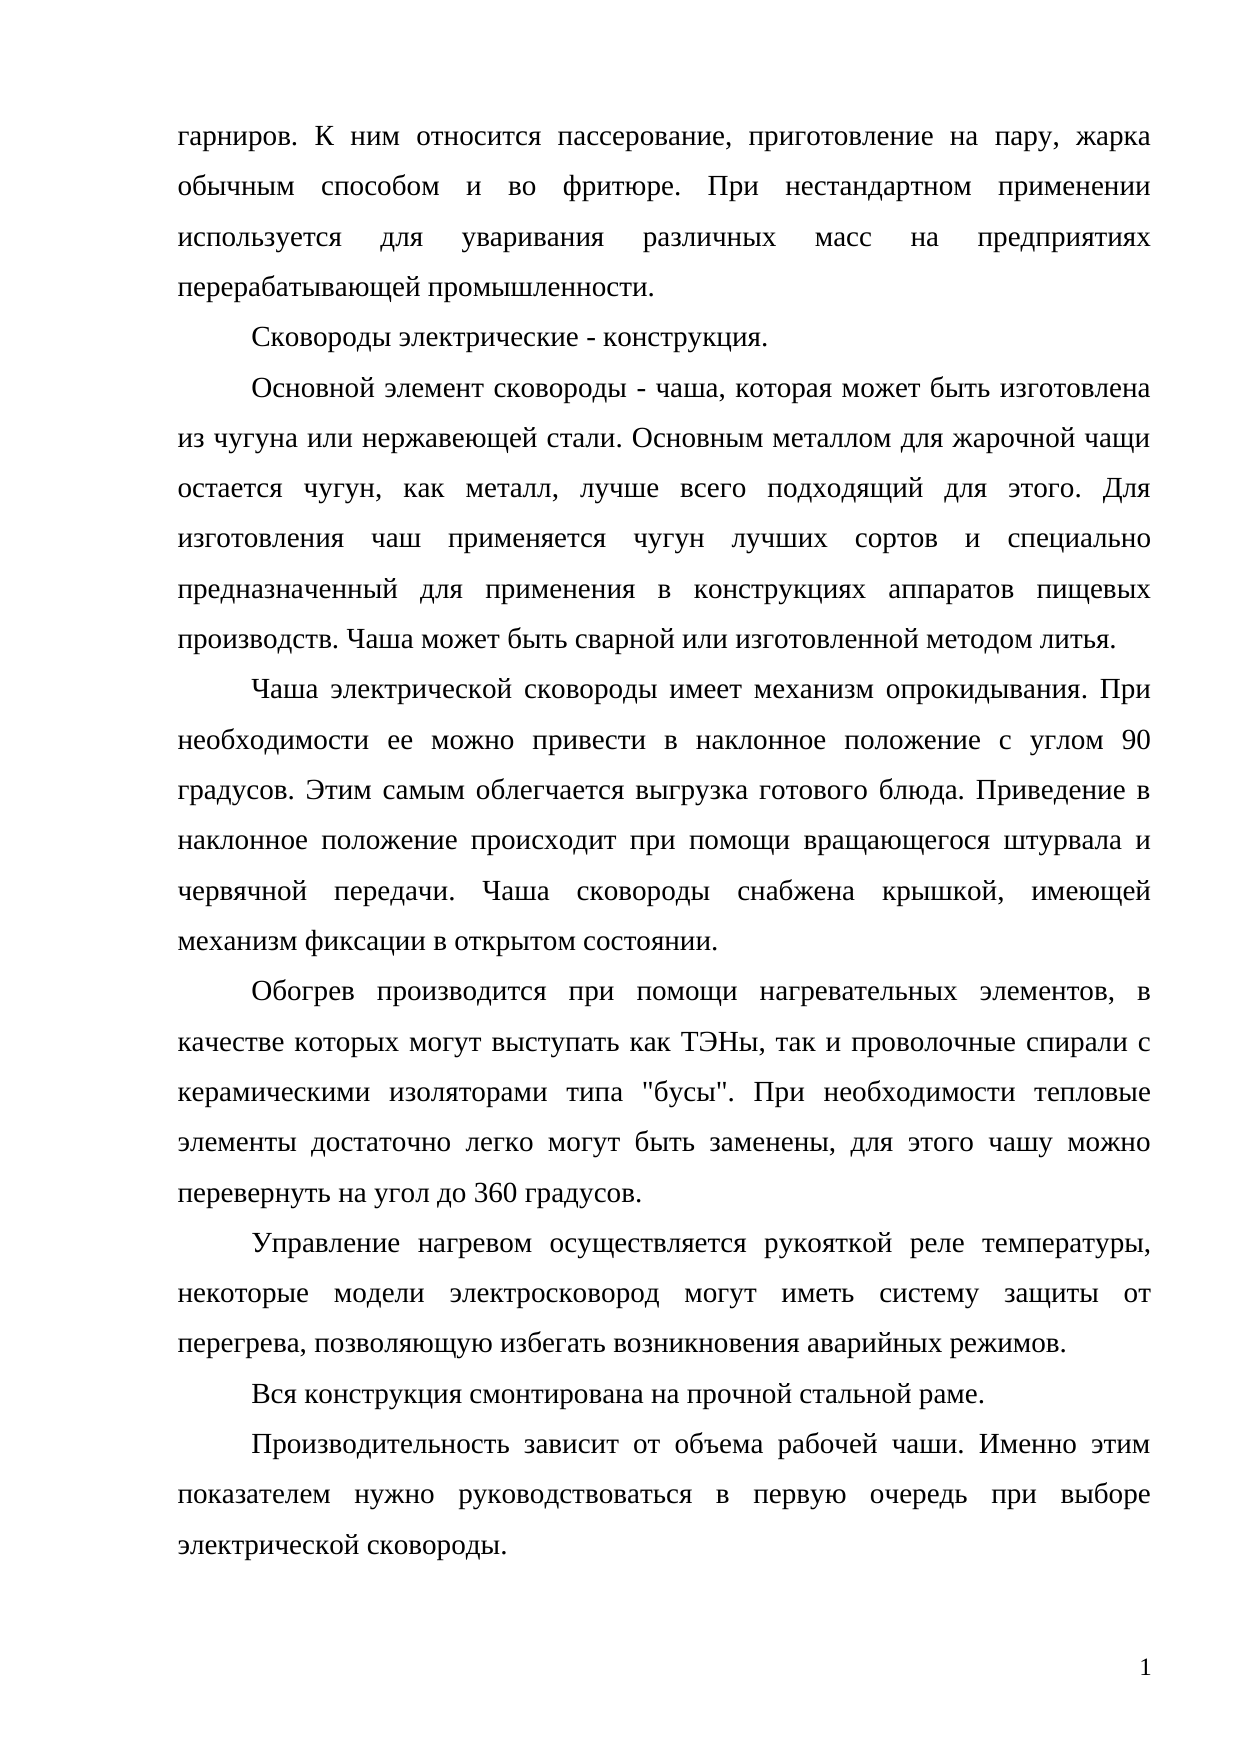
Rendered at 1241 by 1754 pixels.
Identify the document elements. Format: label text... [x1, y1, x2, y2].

text Производительность зависит от объема рабочей чаши. Именно этим показателем нужно руководствоваться в первую очередь при выборе электрической сковороды. [177, 1426, 1152, 1560]
text Вся конструкция смонтирована на прочной стальной раме. [177, 1376, 1152, 1409]
text Обогрев производится при помощи нагревательных элементов, в качестве которых могут выступать как ТЭНы, так и проволочные спирали с керамическими изоляторами типа "бусы". При необходимости тепловые элементы достаточно легко могут быть заменены, для этого чашу можно перевернуть на угол до 360 градусов. [177, 973, 1152, 1208]
text Управление нагревом осуществляется рукояткой реле температуры, некоторые модели электросковород могут иметь систему защиты от перегрева, позволяющую избегать возникновения аварийных режимов. [177, 1225, 1152, 1359]
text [177, 118, 1152, 303]
text Сковороды электрические - конструкция. [177, 319, 1152, 353]
text Чаша электрической сковороды имеет механизм опрокидывания. При необходимости ее можно привести в наклонное положение с углом 90 градусов. Этим самым облегчается выгрузка готового блюда. Приведение в наклонное положение происходит при помощи вращающегося штурвала и червячной передачи. Чаша сковороды снабжена крышкой, имеющей механизм фиксации в открытом состоянии. [177, 672, 1152, 957]
text Основной элемент сковороды - чаша, которая может быть изготовлена из чугуна или нержавеющей стали. Основным металлом для жарочной чащи остается чугун, как металл, лучше всего подходящий для этого. Для изготовления чаш применяется чугун лучших сортов и специально предназначенный для применения в конструкциях аппаратов пищевых производств. Чаша может быть сварной или изготовленной методом литья. [177, 370, 1152, 655]
